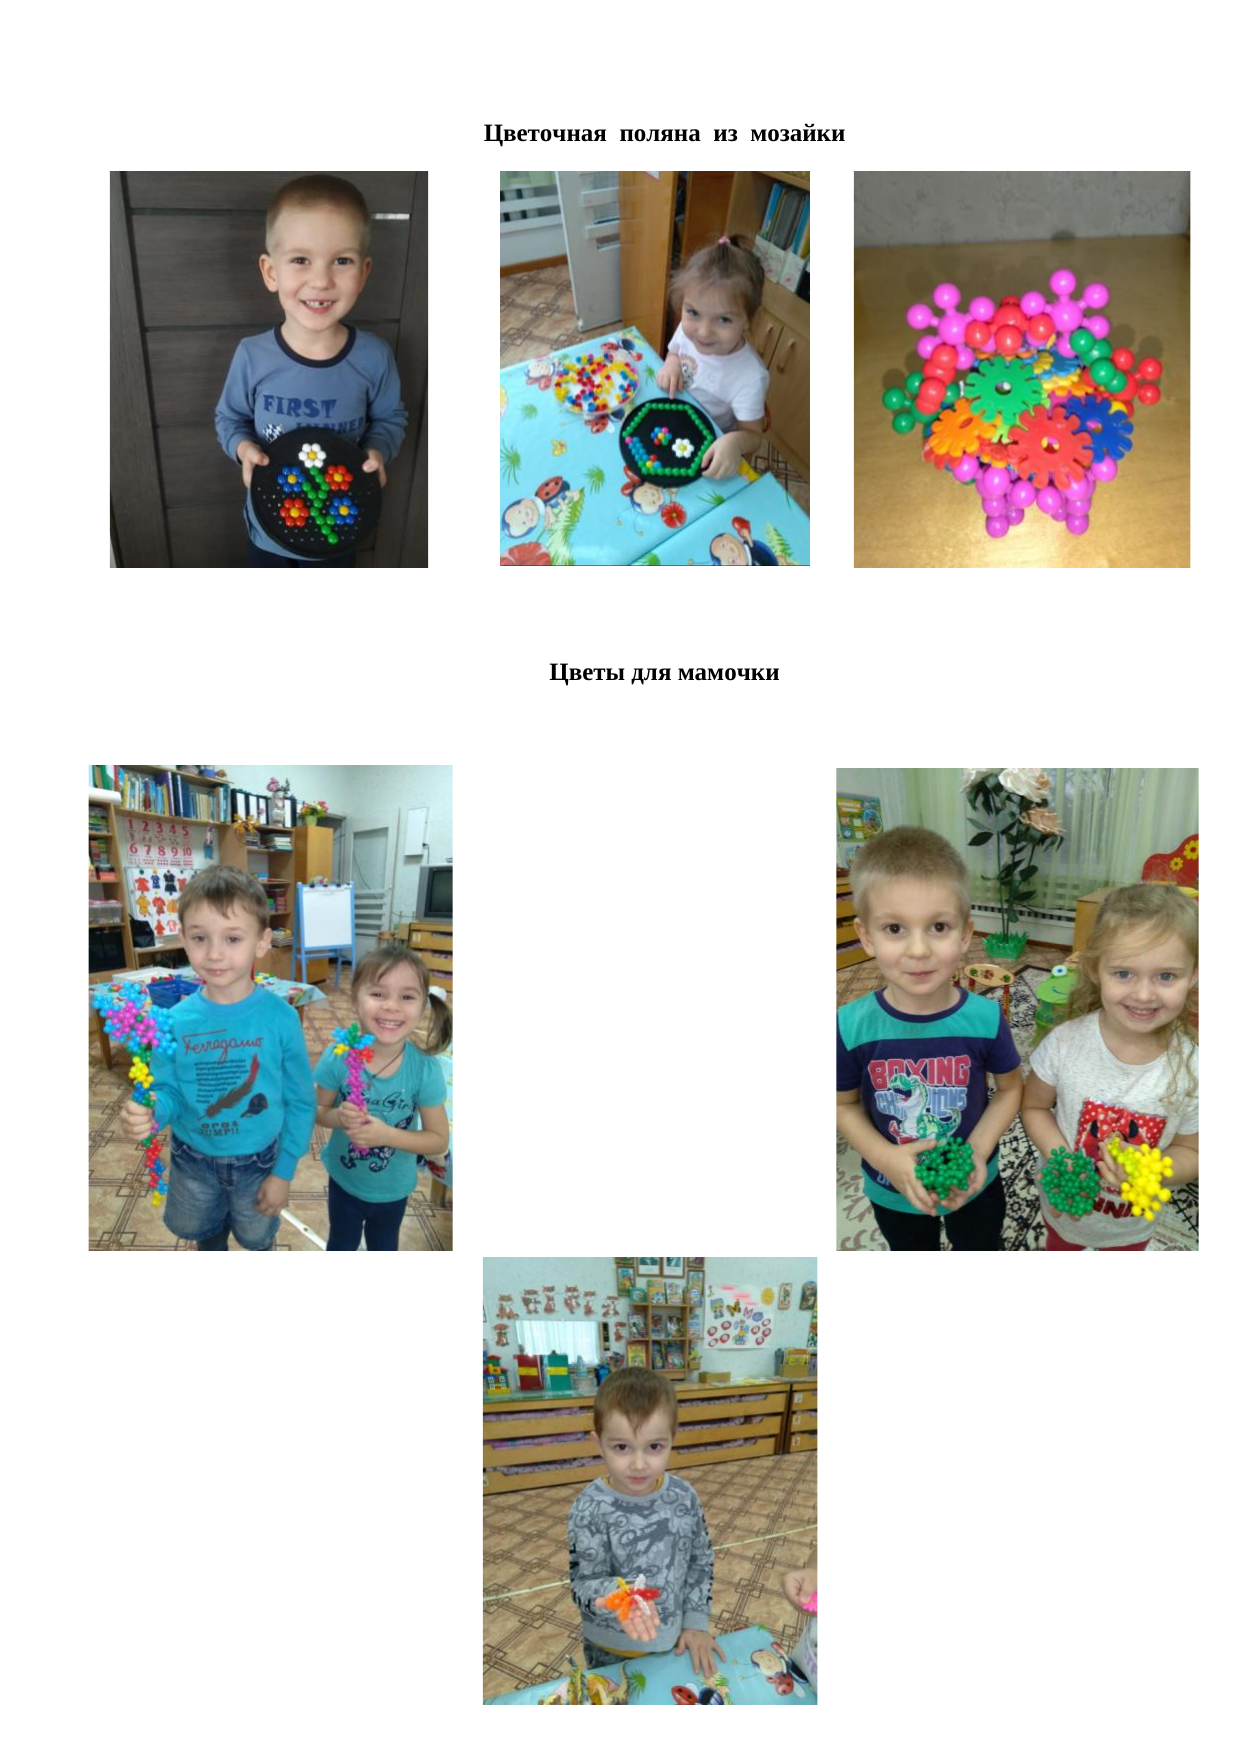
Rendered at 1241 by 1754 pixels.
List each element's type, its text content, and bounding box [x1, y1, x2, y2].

picture [109, 171, 429, 568]
text Цветы для мамочки [177, 657, 1152, 685]
picture [88, 765, 453, 1251]
picture [500, 171, 810, 566]
picture [482, 1257, 818, 1705]
text Цветочная поляна из мозайки [177, 118, 1152, 147]
picture [853, 171, 1191, 568]
picture [836, 768, 1199, 1251]
